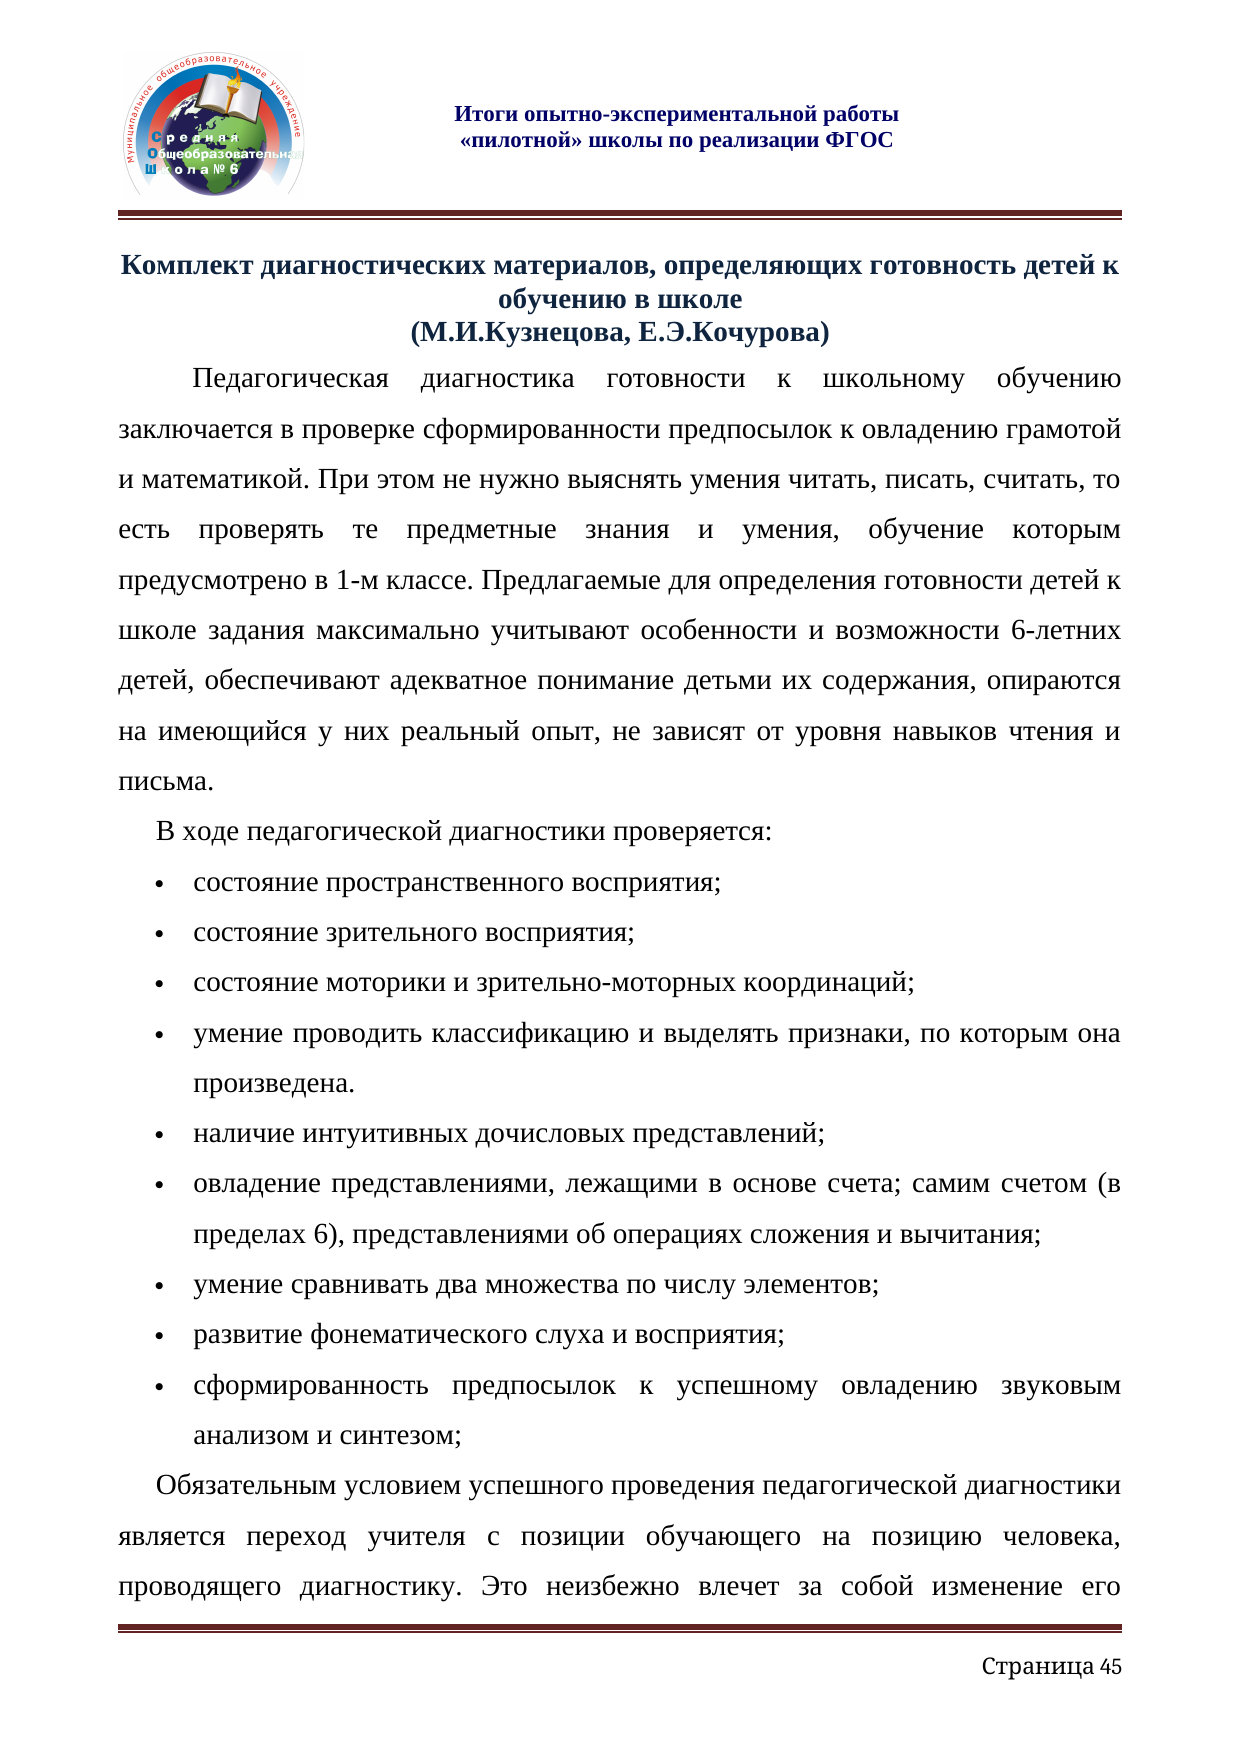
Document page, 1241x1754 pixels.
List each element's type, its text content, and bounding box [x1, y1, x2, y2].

list наличие интуитивных дочисловых представлений; [156, 1115, 1122, 1149]
list состояние пространственного восприятия; [156, 864, 1122, 897]
text Комплект диагностических материалов, определяющих готовность детей к обучению в школе [118, 247, 1122, 314]
list овладение представлениями, лежащими в основе счета; самим счетом (в пределах 6), представлениями об операциях сложения и вычитания; [156, 1166, 1122, 1249]
list умение проводить классификацию и выделять признаки, по которым она произведена. [156, 1015, 1122, 1098]
list сформированность предпосылок к успешному овладению звуковым анализом и синтезом; [156, 1367, 1122, 1451]
text В ходе педагогической диагностики проверяется: [118, 813, 1122, 847]
text (М.И.Кузнецова, Е.Э.Кочурова) [118, 314, 1122, 348]
list развитие фонематического слуха и восприятия; [156, 1317, 1122, 1350]
list состояние зрительного восприятия; [156, 914, 1122, 948]
text Педагогическая диагностика готовности к школьному обучению заключается в проверке сформированности предпосылок к овладению грамотой и математикой. При этом не нужно выяснять умения читать, писать, считать, то есть проверять те предметные знания и умения, обучение которым предусмотрено в 1-м классе. Предлагаемые для определения готовности детей к школе задания максимально учитывают особенности и возможности 6-летних детей, обеспечивают адекватное понимание детьми их содержания, опираются на имеющийся у них реальный опыт, не зависят от уровня навыков чтения и письма. [118, 361, 1122, 797]
list умение сравнивать два множества по числу элементов; [156, 1266, 1122, 1300]
list состояние моторики и зрительно-моторных координаций; [156, 964, 1122, 998]
picture [123, 52, 305, 199]
